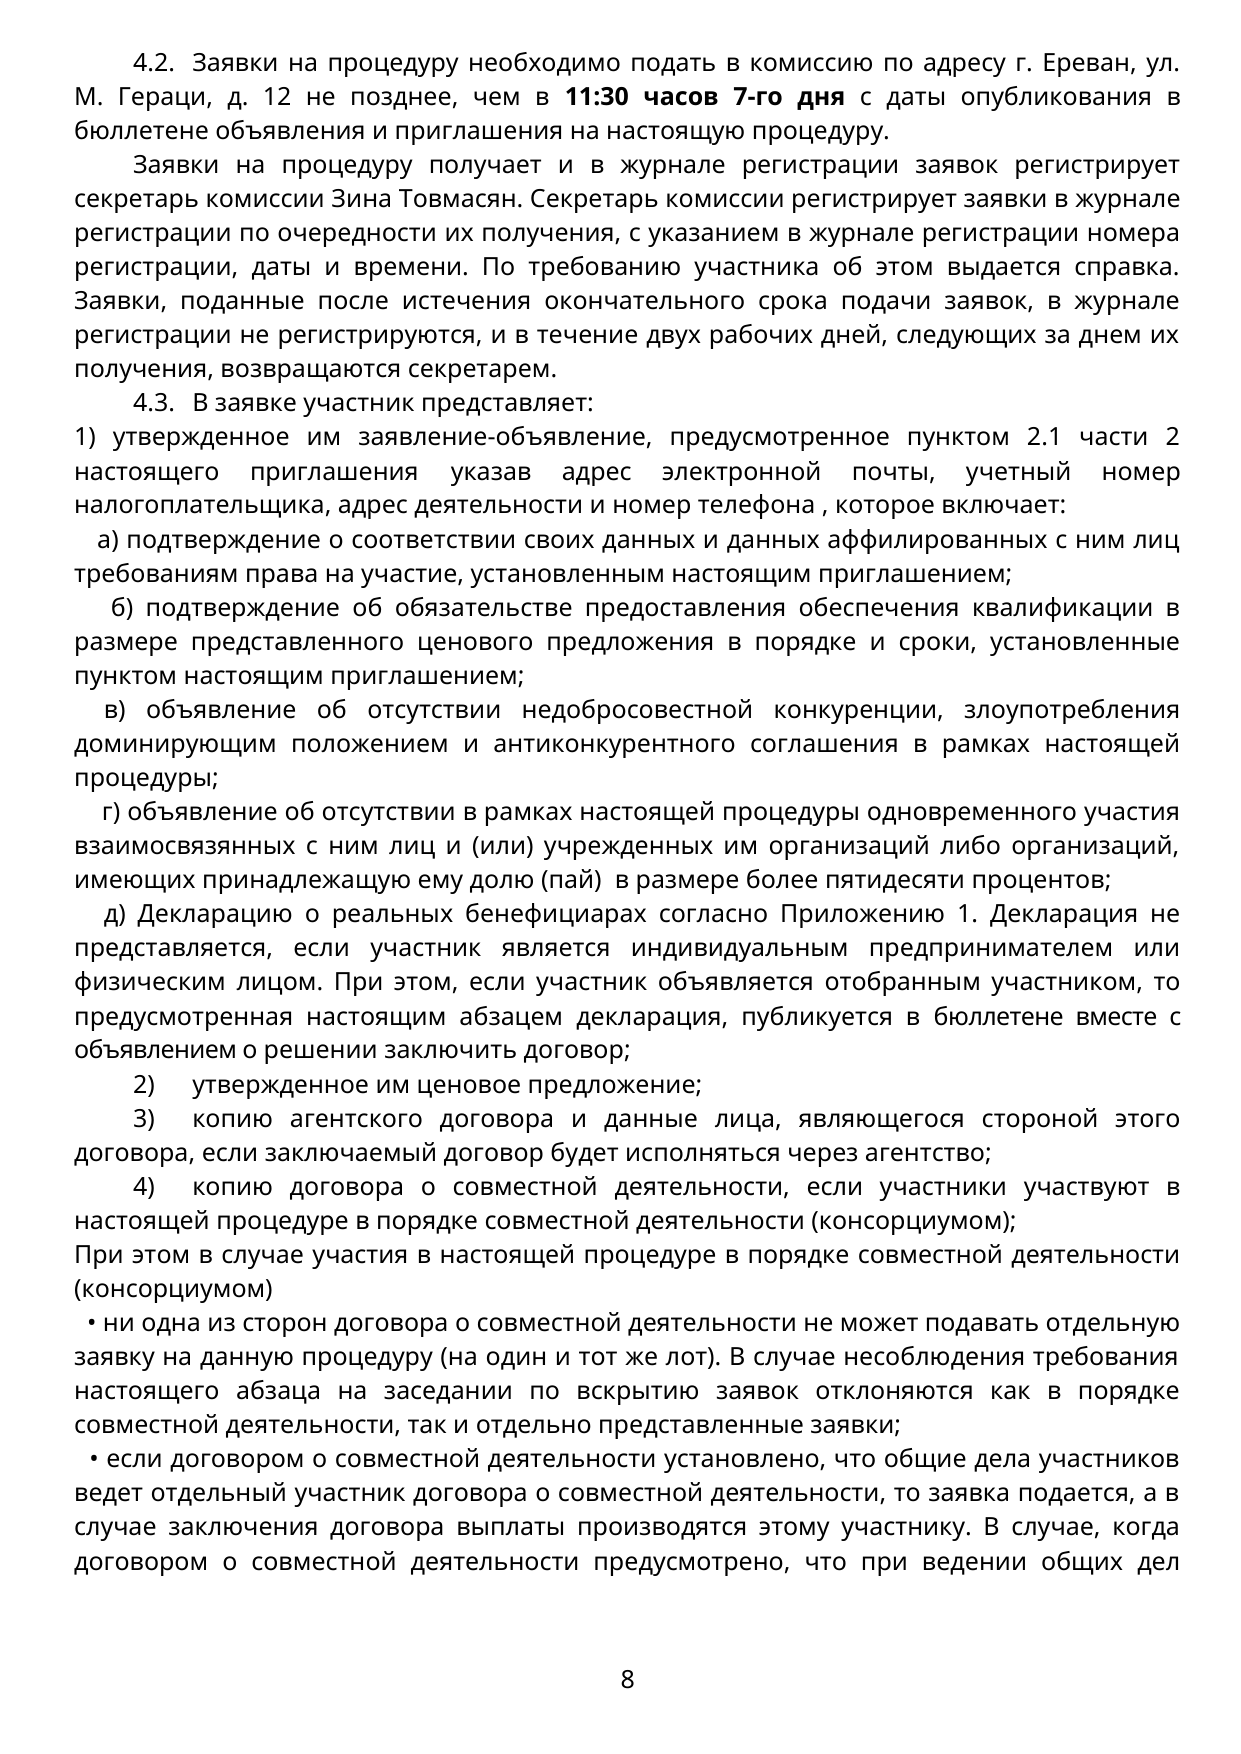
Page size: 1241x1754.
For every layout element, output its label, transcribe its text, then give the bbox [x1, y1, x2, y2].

text г) объявление об отсутствии в рамках настоящей процедуры одновременного участия взаимосвязянных с ним лиц и (или) учрежденных им организаций либо организаций, имеющих принадлежащую ему долю (пай) в размере более пятидесяти процентов; [74, 794, 1181, 896]
text 4.3. В заявке участник представляет: [74, 385, 1181, 419]
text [74, 1441, 1181, 1577]
text б) подтверждение об обязательстве предоставления обеспечения квалификации в размере представленного ценового предложения в порядке и сроки, установленные пунктом настоящим приглашением; [74, 589, 1181, 692]
text д) Декларацию о реальных бенефициарах согласно Приложению 1. Декларация не представляется, если участник является индивидуальным предпринимателем или физическим лицом. При этом, если участник объявляется отобранным участником, то предусмотренная настоящим абзацем декларация, публикуется в бюллетене вместе с объявлением о решении заключить договор; [74, 896, 1181, 1066]
text 3) копию агентского договора и данные лица, являющегося стороной этого договора, если заключаемый договор будет исполняться через агентство; [74, 1100, 1181, 1168]
text а) подтверждение о соответствии своих данных и данных аффилированных с ним лиц требованиям права на участие, установленным настоящим приглашением; [74, 521, 1181, 589]
text 2) утвержденное им ценовое предложение; [74, 1066, 1181, 1100]
text При этом в случае участия в настоящей процедуре в порядке совместной деятельности (консорциумом) [74, 1237, 1181, 1305]
text 4.2. Заявки на процедуру необходимо подать в комиссию по адресу г. Ереван, ул. М. Гераци, д. 12 не позднее, чем в 11:30 часов 7-го дня с даты опубликования в бюллетене объявления и приглашения на настоящую процедуру. [74, 44, 1181, 147]
text Заявки на процедуру получает и в журнале регистрации заявок регистрирует секретарь комиссии Зина Товмасян. Секретарь комиссии регистрирует заявки в журнале регистрации по очередности их получения, с указанием в журнале регистрации номера регистрации, даты и времени. По требованию участника об этом выдается справка. Заявки, поданные после истечения окончательного срока подачи заявок, в журнале регистрации не регистрируются, и в течение двух рабочих дней, следующих за днем их получения, возвращаются секретарем. [74, 147, 1181, 385]
text 4) копию договора о совместной деятельности, если участники участвуют в настоящей процедуре в порядке совместной деятельности (консорциумом); [74, 1168, 1181, 1237]
text в) объявление об отсутствии недобросовестной конкуренции, злоупотребления доминирующим положением и антиконкурентного соглашения в рамках настоящей процедуры; [74, 692, 1181, 794]
text 1) утвержденное им заявление-объявление, предусмотренное пунктом 2.1 части 2 настоящего приглашения указав адрес электронной почты, учетный номер налогоплательщика, адрес деятельности и номер телефона , которое включает: [74, 419, 1181, 521]
text • ни одна из сторон договора о совместной деятельности не может подавать отдельную заявку на данную процедуру (на один и тот же лот). В случае несоблюдения требования настоящего абзаца на заседании по вскрытию заявок отклоняются как в порядке совместной деятельности, так и отдельно представленные заявки; [74, 1305, 1181, 1441]
